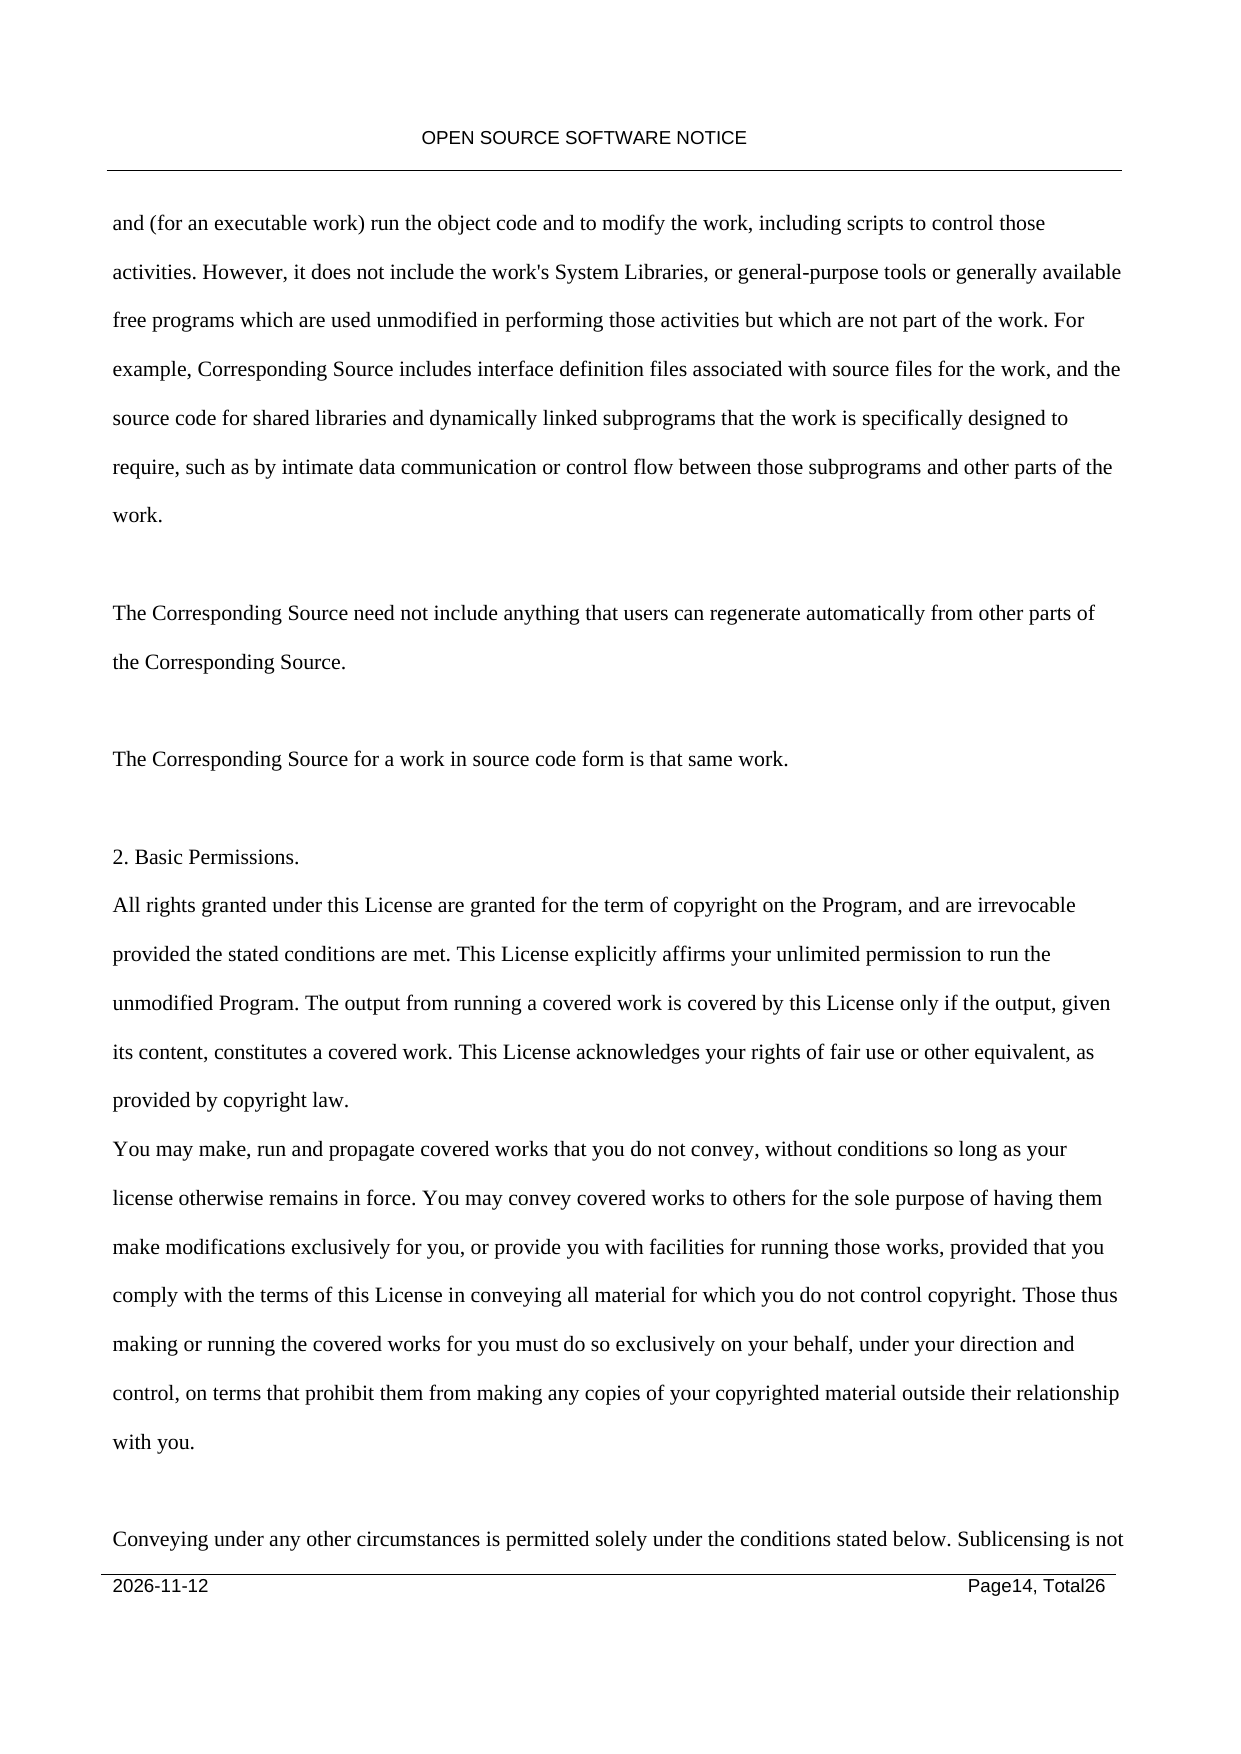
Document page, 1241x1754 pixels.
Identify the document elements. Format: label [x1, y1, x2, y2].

text [112, 206, 1128, 1555]
